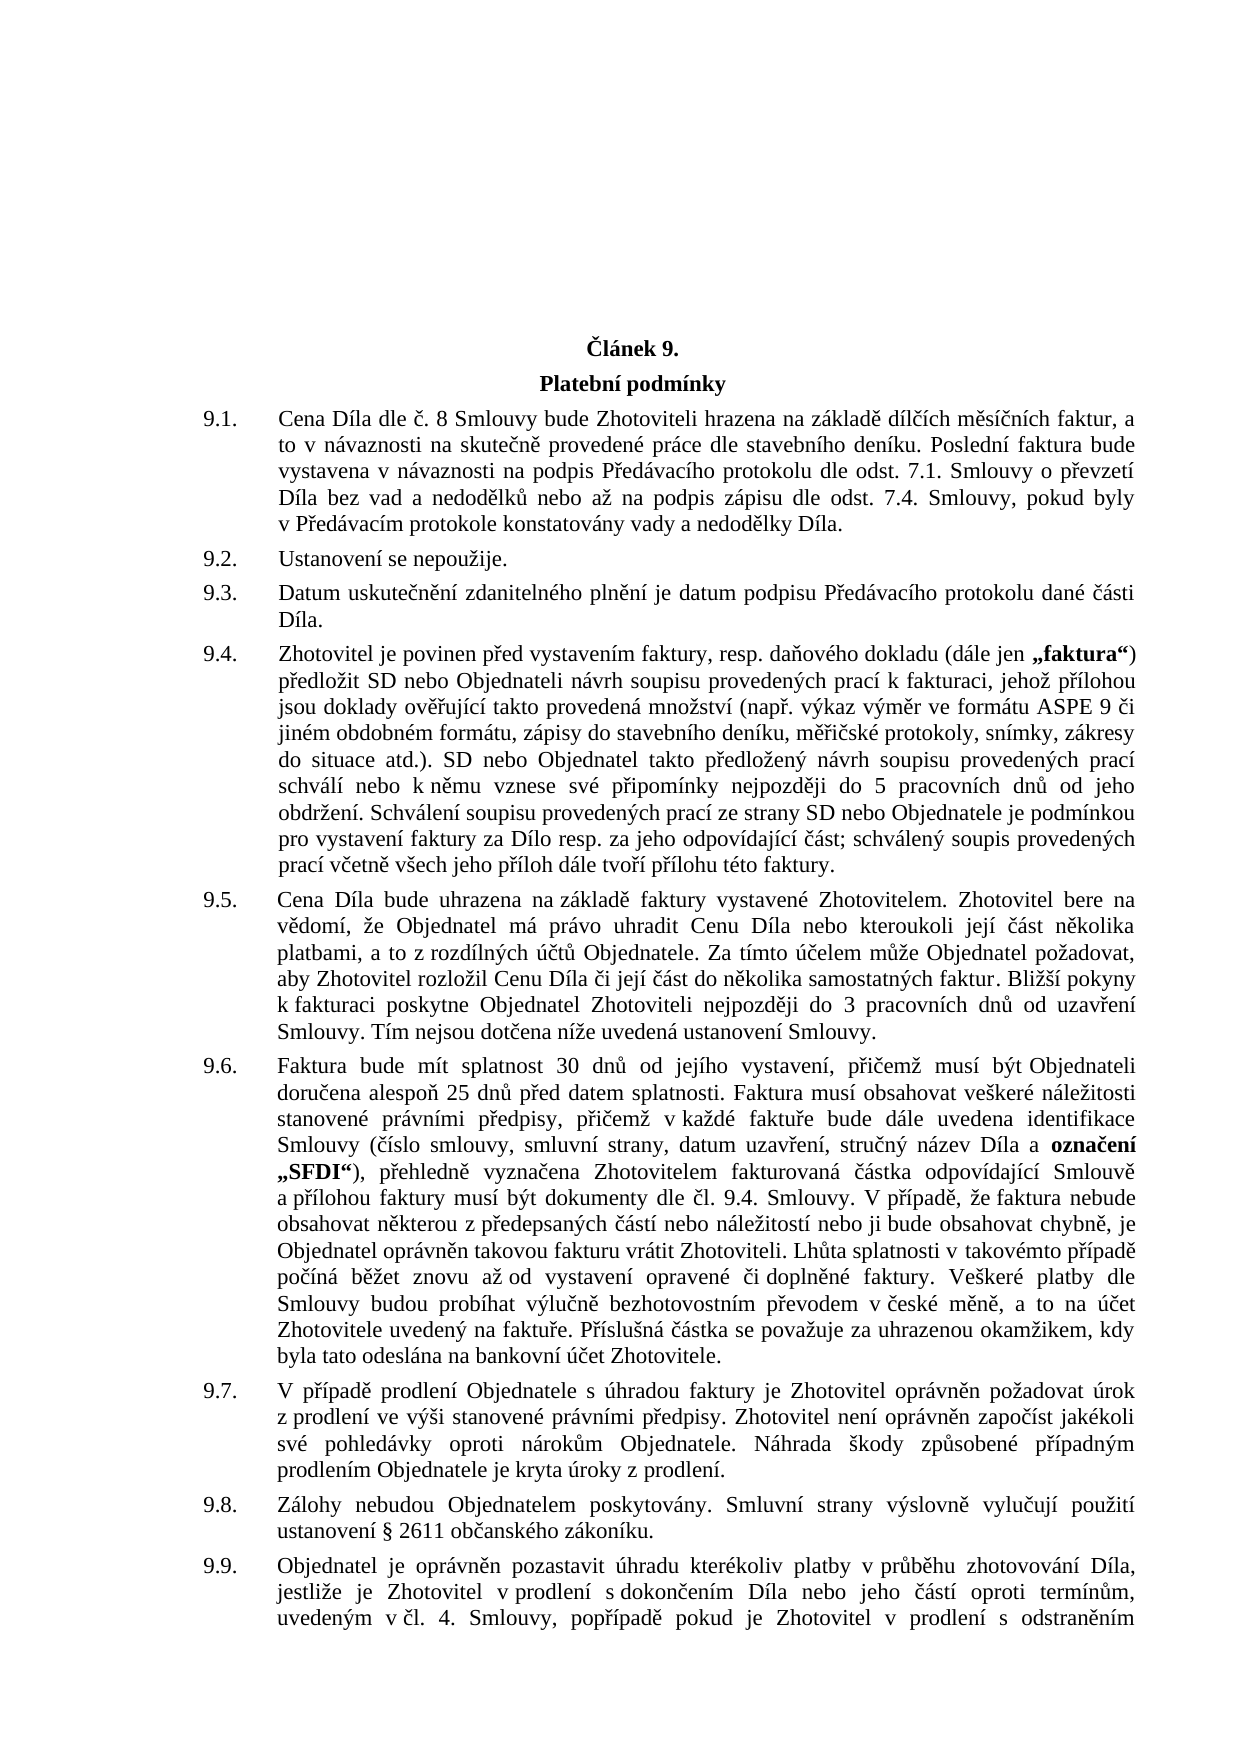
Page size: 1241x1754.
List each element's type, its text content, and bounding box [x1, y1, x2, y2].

text Cena Díla bude uhrazena na základě faktury vystavené Zhotovitelem. Zhotovitel bere na vědomí, že Objednatel má právo uhradit Cenu Díla nebo kteroukoli její část několika platbami, a to z rozdílných účtů Objednatele. Za tímto účelem může Objednatel požadovat, aby Zhotovitel rozložil Cenu Díla či její část do několika samostatných faktur. Bližší pokyny k fakturaci poskytne Objednatel Zhotoviteli nejpozději do 3 pracovních dnů od uzavření Smlouvy. Tím nejsou dotčena níže uvedená ustanovení Smlouvy. [203, 886, 1136, 1044]
text Platební podmínky [129, 370, 1136, 396]
text Zhotovitel je povinen před vystavením faktury, resp. daňového dokladu (dále jen „faktura“) předložit SD nebo Objednateli návrh soupisu provedených prací k fakturaci, jehož přílohou jsou doklady ověřující takto provedená množství (např. výkaz výměr ve formátu ASPE 9 či jiném obdobném formátu, zápisy do stavebního deníku, měřičské protokoly, snímky, zákresy do situace atd.). SD nebo Objednatel takto předložený návrh soupisu provedených prací schválí nebo k němu vznese své připomínky nejpozději do 5 pracovních dnů od jeho obdržení. Schválení soupisu provedených prací ze strany SD nebo Objednatele je podmínkou pro vystavení faktury za Dílo resp. za jeho odpovídající část; schválený soupis provedených prací včetně všech jeho příloh dále tvoří přílohu této faktury. [203, 640, 1136, 878]
text Faktura bude mít splatnost 30 dnů od jejího vystavení, přičemž musí být Objednateli doručena alespoň 25 dnů před datem splatnosti. Faktura musí obsahovat veškeré náležitosti stanovené právními předpisy, přičemž v každé faktuře bude dále uvedena identifikace Smlouvy (číslo smlouvy, smluvní strany, datum uzavření, stručný název Díla a označení „SFDI“), přehledně vyznačena Zhotovitelem fakturovaná částka odpovídající Smlouvě a přílohou faktury musí být dokumenty dle čl. 9.4. Smlouvy. V případě, že faktura nebude obsahovat některou z předepsaných částí nebo náležitostí nebo ji bude obsahovat chybně, je Objednatel oprávněn takovou fakturu vrátit Zhotoviteli. Lhůta splatnosti v takovémto případě počíná běžet znovu až od vystavení opravené či doplněné faktury. Veškeré platby dle Smlouvy budou probíhat výlučně bezhotovostním převodem v české měně, a to na účet Zhotovitele uvedený na faktuře. Příslušná částka se považuje za uhrazenou okamžikem, kdy byla tato odeslána na bankovní účet Zhotovitele. [203, 1052, 1136, 1369]
text Datum uskutečnění zdanitelného plnění je datum podpisu Předávacího protokolu dané části Díla. [203, 579, 1136, 632]
text V případě prodlení Objednatele s úhradou faktury je Zhotovitel oprávněn požadovat úrok z prodlení ve výši stanovené právními předpisy. Zhotovitel není oprávněn započíst jakékoli své pohledávky oproti nárokům Objednatele. Náhrada škody způsobené případným prodlením Objednatele je kryta úroky z prodlení. [203, 1377, 1136, 1482]
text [203, 1552, 1136, 1631]
text Ustanovení se nepoužije. [203, 545, 1136, 571]
text Cena Díla dle č. 8 Smlouvy bude Zhotoviteli hrazena na základě dílčích měsíčních faktur, a to v návaznosti na skutečně provedené práce dle stavebního deníku. Poslední faktura bude vystavena v návaznosti na podpis Předávacího protokolu dle odst. 7.1. Smlouvy o převzetí Díla bez vad a nedodělků nebo až na podpis zápisu dle odst. 7.4. Smlouvy, pokud byly v Předávacím protokole konstatovány vady a nedodělky Díla. [203, 404, 1136, 536]
text Zálohy nebudou Objednatelem poskytovány. Smluvní strany výslovně vylučují použití ustanovení § 2611 občanského zákoníku. [203, 1491, 1136, 1543]
